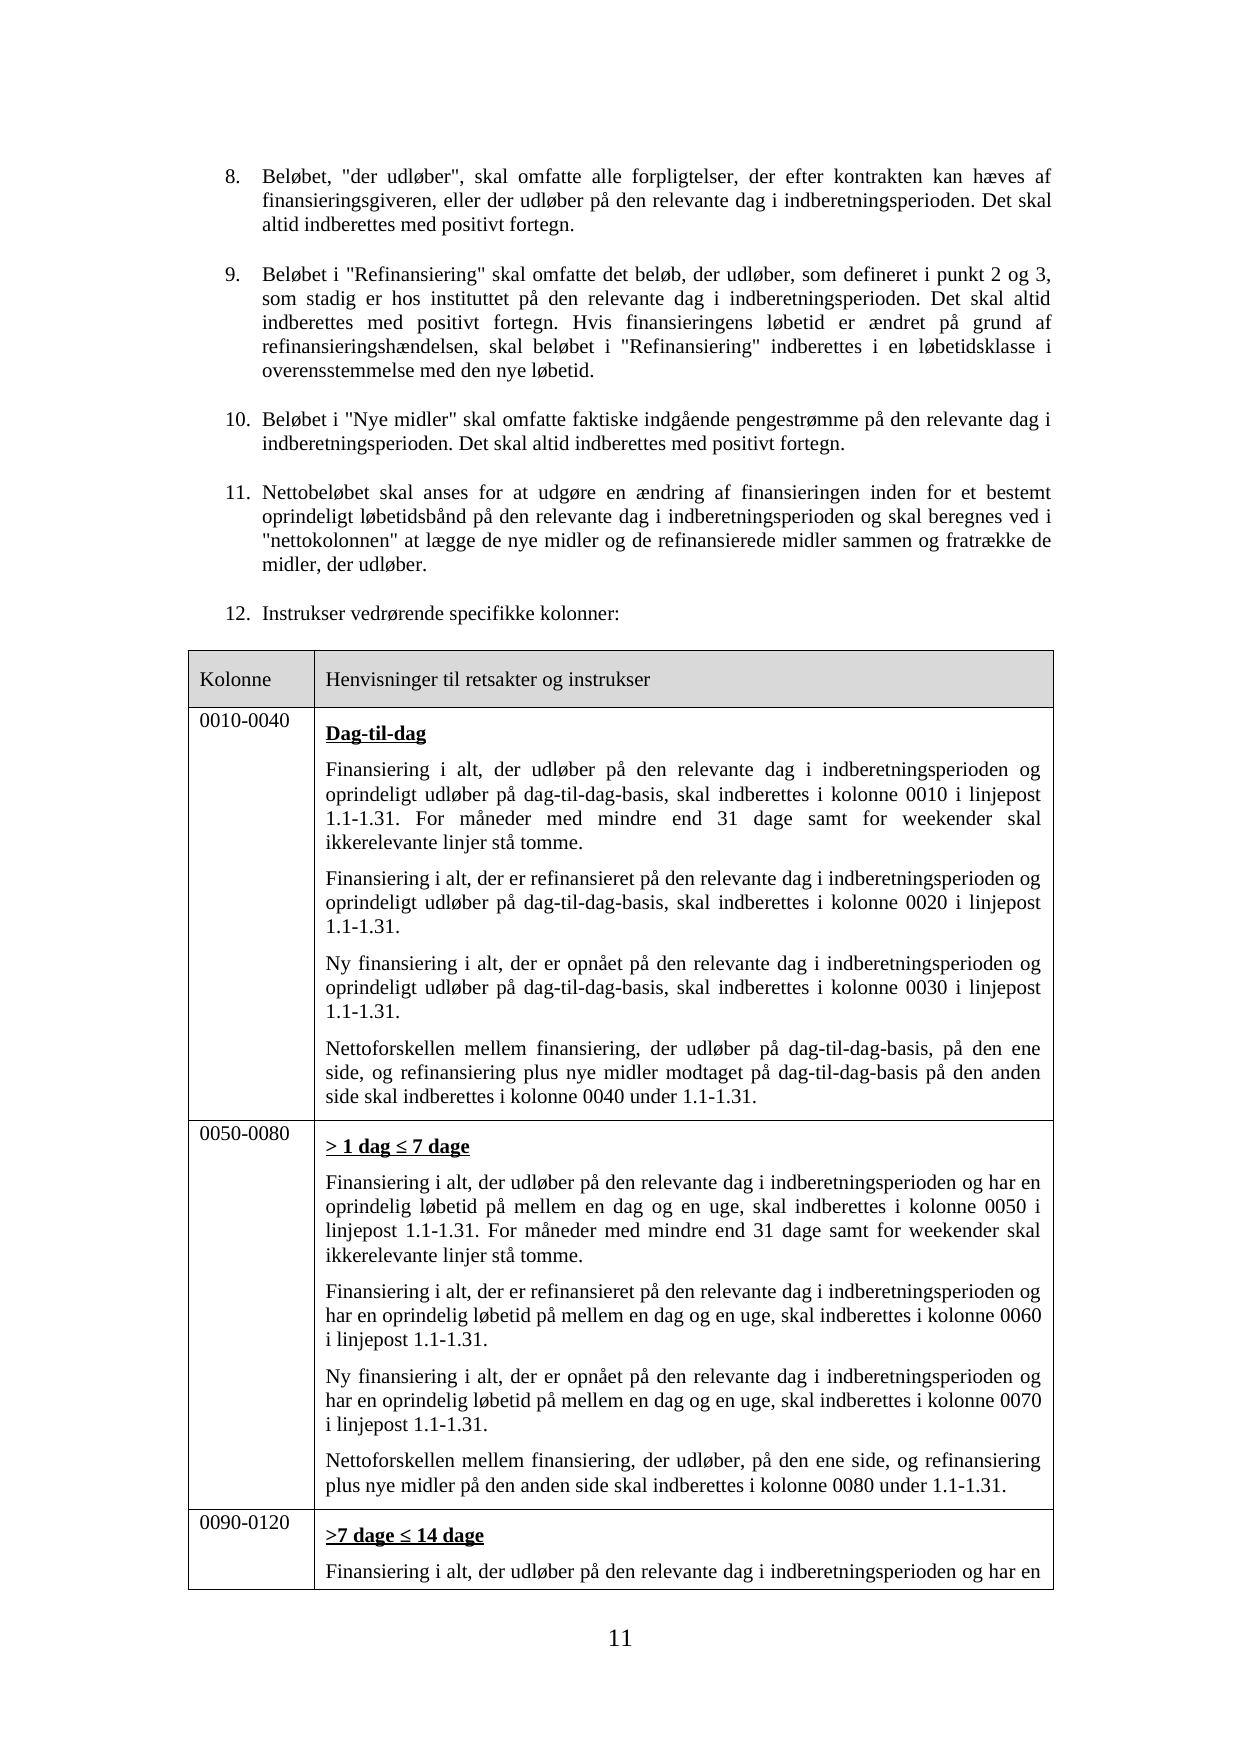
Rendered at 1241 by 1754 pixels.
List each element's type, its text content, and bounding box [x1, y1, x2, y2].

table_cell > 1 dag ≤ 7 dage Finansiering i alt, der udløber på den relevante dag i indberetningsperioden og har en oprindelig løbetid på mellem en dag og en uge, skal indberettes i kolonne 0050 i linjepost 1.1-1.31. For måneder med mindre end 31 dage samt for weekender skal ikkerelevante linjer stå tomme. Finansiering i alt, der er refinansieret på den relevante dag i indberetningsperioden og har en oprindelig løbetid på mellem en dag og en uge, skal indberettes i kolonne 0060 i linjepost 1.1-1.31. Ny finansiering i alt, der er opnået på den relevante dag i indberetningsperioden og har en oprindelig løbetid på mellem en dag og en uge, skal indberettes i kolonne 0070 i linjepost 1.1-1.31. Nettoforskellen mellem finansiering, der udløber, på den ene side, og refinansiering plus nye midler på den anden side skal indberettes i kolonne 0080 under 1.1-1.31. [315, 1121, 1053, 1509]
table_header Kolonne [189, 651, 314, 707]
table_cell 0050-0080 [189, 1121, 314, 1509]
list Nettobeløbet skal anses for at udgøre en ændring af finansieringen inden for et bestemt oprindeligt løbetidsbånd på den relevante dag i indberetningsperioden og skal beregnes ved i "nettokolonnen" at lægge de nye midler og de refinansierede midler sammen og fratrække de midler, der udløber. [225, 480, 1053, 576]
list Beløbet, "der udløber", skal omfatte alle forpligtelser, der efter kontrakten kan hæves af finansieringsgiveren, eller der udløber på den relevante dag i indberetningsperioden. Det skal altid indberettes med positivt fortegn. [225, 164, 1053, 236]
table_header Henvisninger til retsakter og instrukser [315, 651, 1053, 707]
table_cell Dag-til-dag Finansiering i alt, der udløber på den relevante dag i indberetningsperioden og oprindeligt udløber på dag-til-dag-basis, skal indberettes i kolonne 0010 i linjepost 1.1-1.31. For måneder med mindre end 31 dage samt for weekender skal ikkerelevante linjer stå tomme. Finansiering i alt, der er refinansieret på den relevante dag i indberetningsperioden og oprindeligt udløber på dag-til-dag-basis, skal indberettes i kolonne 0020 i linjepost 1.1-1.31. Ny finansiering i alt, der er opnået på den relevante dag i indberetningsperioden og oprindeligt udløber på dag-til-dag-basis, skal indberettes i kolonne 0030 i linjepost 1.1-1.31. Nettoforskellen mellem finansiering, der udløber på dag-til-dag-basis, på den ene side, og refinansiering plus nye midler modtaget på dag-til-dag-basis på den anden side skal indberettes i kolonne 0040 under 1.1-1.31. [315, 708, 1053, 1120]
list Beløbet i "Nye midler" skal omfatte faktiske indgående pengestrømme på den relevante dag i indberetningsperioden. Det skal altid indberettes med positivt fortegn. [225, 407, 1053, 455]
list Beløbet i "Refinansiering" skal omfatte det beløb, der udløber, som defineret i punkt 2 og 3, som stadig er hos instituttet på den relevante dag i indberetningsperioden. Det skal altid indberettes med positivt fortegn. Hvis finansieringens løbetid er ændret på grund af refinansieringshændelsen, skal beløbet i "Refinansiering" indberettes i en løbetidsklasse i overensstemmelse med den nye løbetid. [225, 261, 1053, 382]
table_cell 0090-0120 [189, 1510, 314, 1589]
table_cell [315, 1510, 1053, 1589]
list Instrukser vedrørende specifikke kolonner: [225, 601, 1053, 625]
table_cell 0010-0040 [189, 708, 314, 1120]
